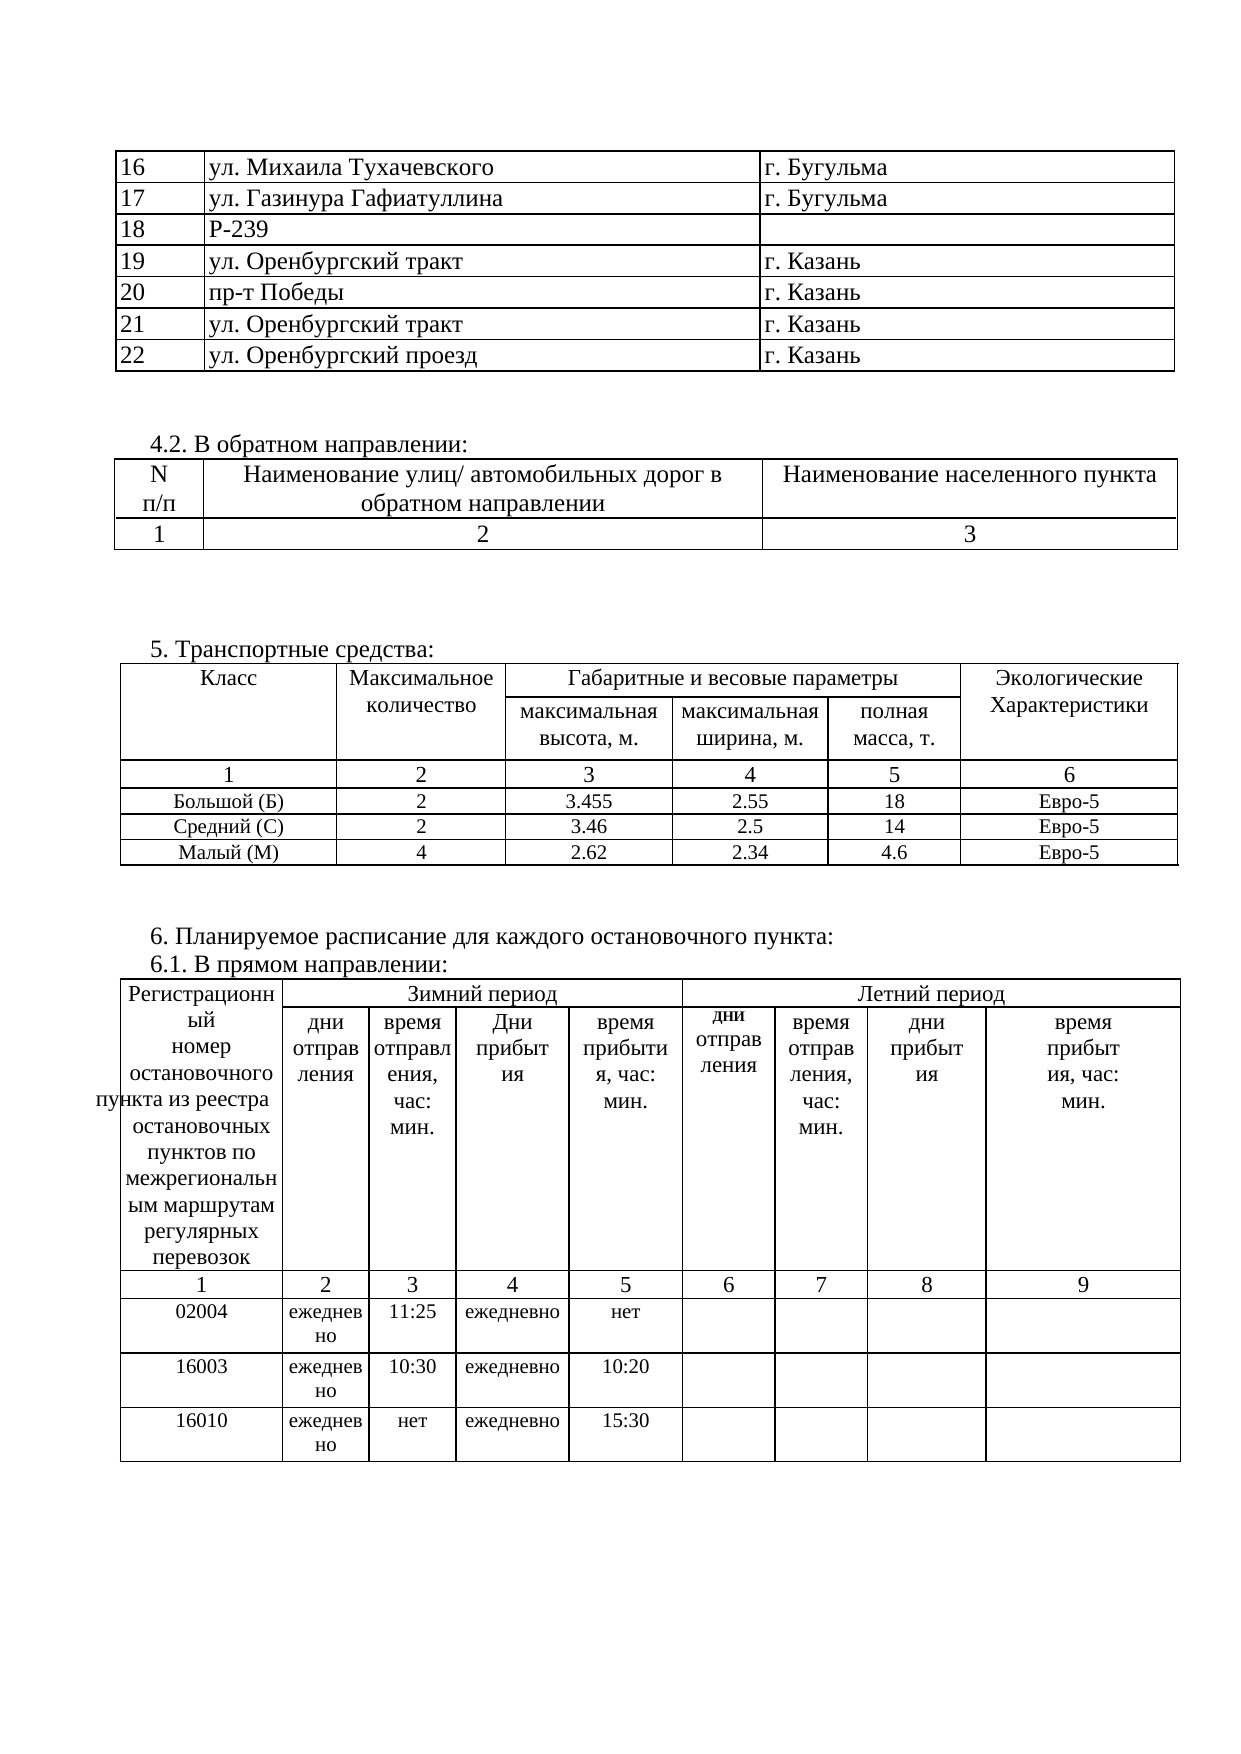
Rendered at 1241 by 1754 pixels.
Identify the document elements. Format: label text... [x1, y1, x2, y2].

table_cell ежедневно [457, 1354, 568, 1406]
table_header Наименование улиц/ автомобильных дорог в обратном направлении [204, 460, 762, 517]
table_header Максимальное количество [337, 664, 505, 759]
table_cell 2.62 [506, 840, 672, 864]
table_cell 2.55 [673, 789, 827, 813]
table_cell 4.6 [829, 840, 960, 864]
table_header Наименование населенного пункта [763, 460, 1177, 517]
table_cell [868, 1408, 985, 1461]
table_cell 11:25 [370, 1299, 455, 1352]
table_cell [776, 1299, 867, 1352]
table_cell [683, 1408, 774, 1461]
table_cell 4 [337, 840, 505, 864]
table_cell 16 [117, 152, 204, 181]
table_cell 16010 [121, 1408, 282, 1461]
table_header Летний период [683, 980, 1180, 1006]
table_cell ежедневно [457, 1299, 568, 1352]
table_header Экологические Характеристики [961, 664, 1177, 759]
table_cell ежедневно [283, 1354, 368, 1406]
table_cell Дни прибыт ия [457, 1008, 568, 1270]
table_cell [868, 1299, 985, 1352]
table_cell время прибыти я, час: мин. [570, 1008, 682, 1270]
table_cell Р-239 [205, 215, 759, 244]
table_cell 14 [829, 815, 960, 838]
table_cell 20 [117, 277, 204, 307]
table_cell полная масса, т. [829, 698, 960, 759]
table_cell Средний (С) [121, 815, 336, 838]
table_cell Евро-5 [961, 840, 1177, 864]
table_cell [868, 1354, 985, 1406]
table_cell 22 [117, 340, 204, 370]
table_cell ул. Оренбургский проезд [205, 340, 759, 370]
table_cell ул. Михаила Тухачевского [205, 152, 759, 181]
table_cell дни прибыт ия [868, 1008, 985, 1270]
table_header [121, 980, 282, 1270]
table_cell время отправл ения, час: мин. [370, 1008, 455, 1270]
table_cell 3 [763, 517, 1177, 548]
table_cell ежедневно [283, 1408, 368, 1461]
table_cell 2 [204, 519, 762, 548]
table_cell Большой (Б) [121, 789, 336, 813]
table_cell нет [570, 1299, 682, 1352]
table_cell ул. Оренбургский тракт [205, 246, 759, 276]
table_cell 10:20 [570, 1354, 682, 1406]
table_cell ежедневно [457, 1408, 568, 1461]
table_cell ДНИ отправ ления [683, 1008, 774, 1270]
table_cell 1 [115, 518, 203, 548]
table_cell г. Казань [761, 277, 1174, 307]
table_cell максимальная ширина, м. [673, 698, 827, 759]
table_cell [683, 1299, 774, 1352]
table_cell 6 [961, 761, 1177, 787]
table_cell пр-т Победы [205, 277, 759, 307]
table_cell г. Бугульма [761, 183, 1174, 213]
table_cell 7 [776, 1271, 867, 1298]
text 6. Планируемое расписание для каждого остановочного пункта: [150, 921, 1090, 949]
table_cell 17 [117, 183, 204, 213]
table_cell г. Бугульма [761, 152, 1174, 181]
table_cell 5 [570, 1271, 682, 1298]
table_cell нет [370, 1408, 455, 1461]
table_cell [987, 1299, 1180, 1352]
table_cell 3 [506, 761, 672, 787]
table_cell [987, 1408, 1180, 1461]
table_cell Евро-5 [961, 789, 1177, 813]
table_cell 18 [829, 789, 960, 813]
table_cell ул. Газинура Гафиатуллина [205, 183, 759, 213]
table_cell ежедневно [283, 1299, 368, 1352]
table_cell максимальная высота, м. [506, 698, 672, 759]
table_cell 4 [457, 1271, 568, 1298]
table_cell 3 [370, 1271, 455, 1298]
table_cell г. Казань [761, 340, 1174, 370]
table_header Зимний период [283, 980, 682, 1006]
table_cell г. Казань [761, 246, 1174, 276]
table_cell 15:30 [570, 1408, 682, 1461]
table_cell [776, 1354, 867, 1406]
table_cell г. Казань [761, 309, 1174, 339]
table_cell Евро-5 [961, 815, 1177, 838]
table_cell 19 [117, 246, 204, 276]
table_cell время прибыт ия, час: мин. [987, 1008, 1180, 1270]
table_cell 3.455 [506, 789, 672, 813]
table_cell 6 [683, 1271, 774, 1298]
table_cell 21 [117, 309, 204, 339]
table_cell 18 [117, 215, 204, 244]
table_cell 1 [121, 1271, 282, 1298]
table_cell 9 [987, 1271, 1180, 1298]
table_header Класс [121, 664, 336, 759]
table_cell время отправ ления, час: мин. [776, 1008, 867, 1270]
table_cell 10:30 [370, 1354, 455, 1406]
table_header N п/п [115, 460, 203, 517]
table_cell Малый (М) [121, 840, 336, 864]
table_cell [776, 1408, 867, 1461]
table_cell 2 [337, 789, 505, 813]
table_cell 02004 [121, 1299, 282, 1352]
text 6.1. В прямом направлении: [150, 949, 1090, 978]
table_cell 2.5 [673, 815, 827, 838]
table_cell 1 [121, 761, 336, 787]
table_cell 8 [868, 1271, 985, 1298]
table_cell 3.46 [506, 815, 672, 838]
table_cell 2.34 [673, 840, 827, 864]
text 5. Транспортные средства: [150, 634, 1090, 663]
table_cell 16003 [121, 1354, 282, 1406]
table_cell 4 [673, 761, 827, 787]
table_cell дни отправ ления [283, 1008, 368, 1270]
table_header Габаритные и весовые параметры [506, 664, 960, 696]
text 4.2. В обратном направлении: [150, 429, 1090, 458]
table_cell ул. Оренбургский тракт [205, 309, 759, 339]
table_cell 2 [337, 761, 505, 787]
table_cell [683, 1354, 774, 1406]
table_cell 2 [283, 1271, 368, 1298]
table_cell 5 [829, 761, 960, 787]
table_cell [987, 1354, 1180, 1406]
table_cell [761, 215, 1174, 244]
table_cell 2 [337, 815, 505, 838]
